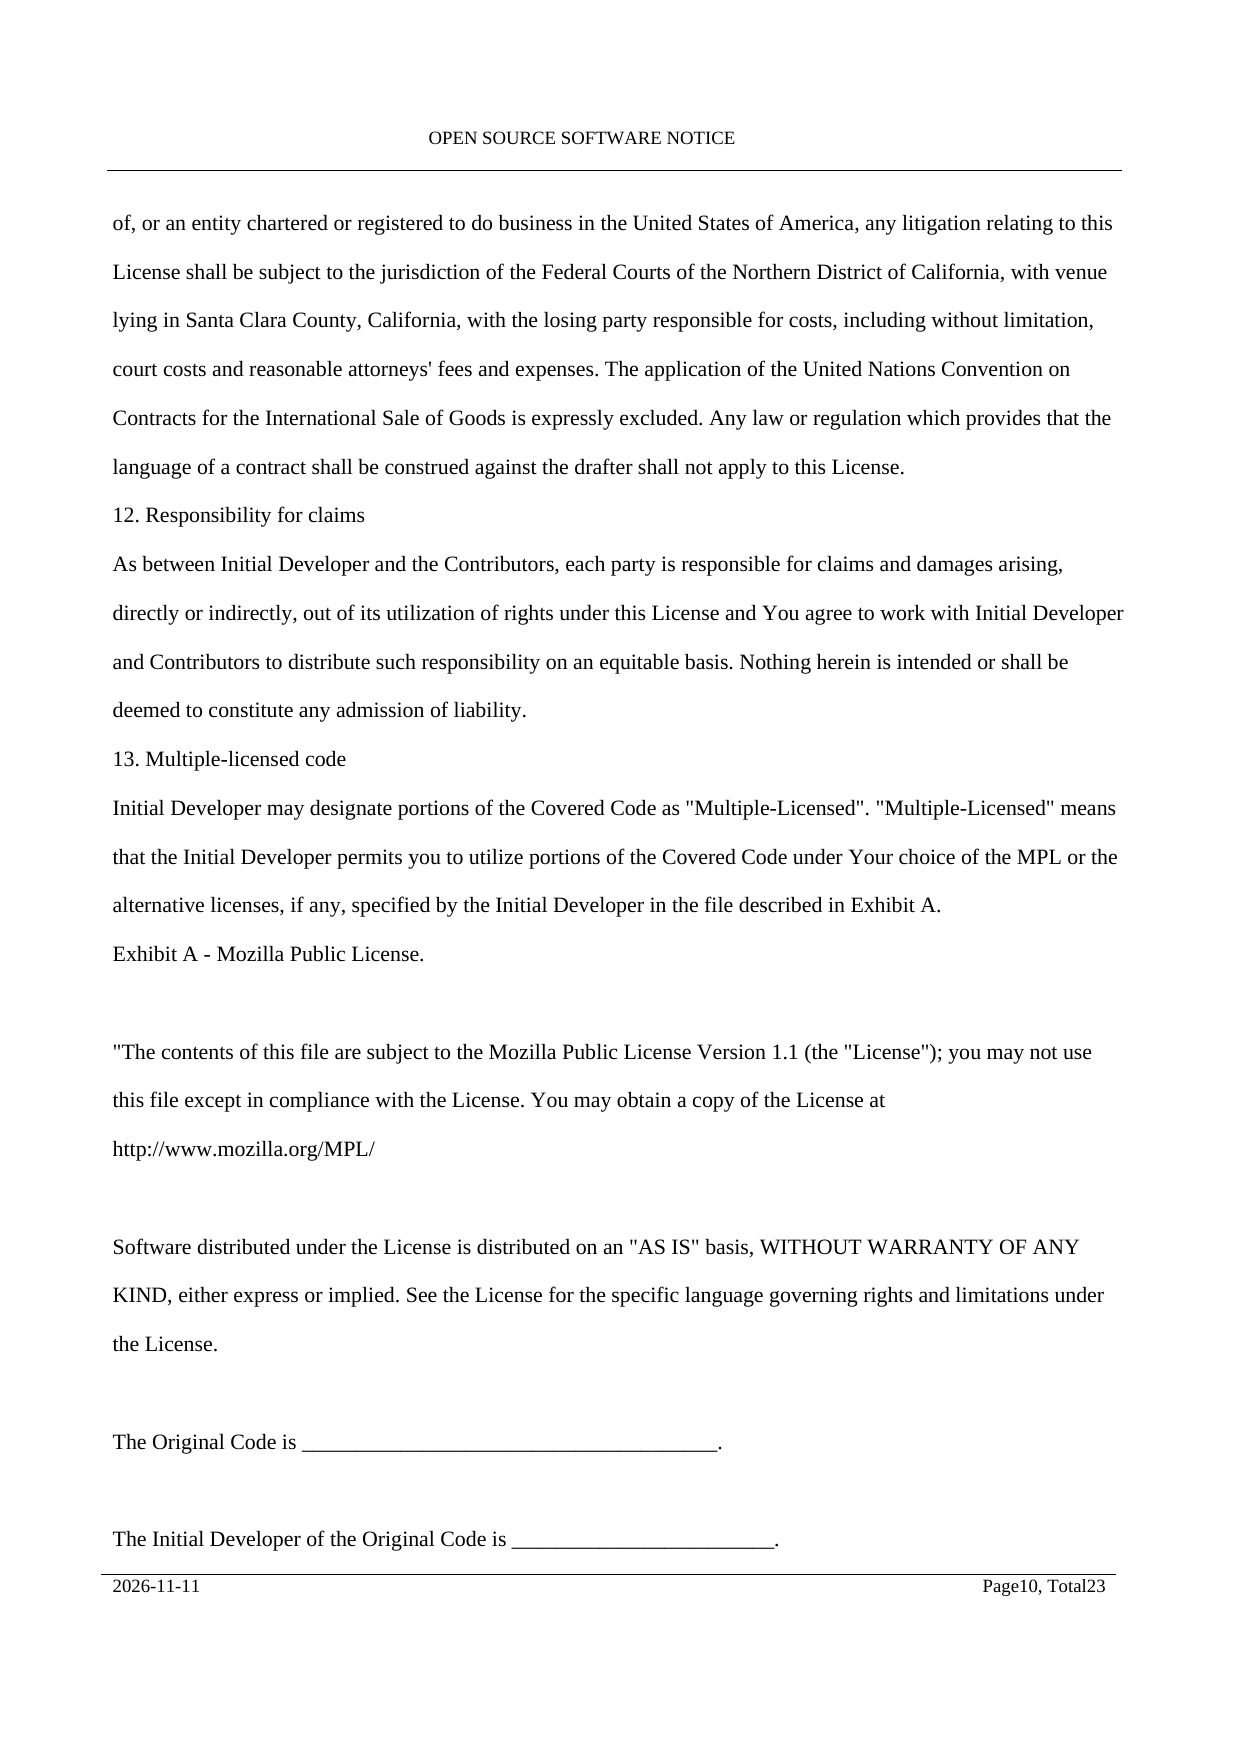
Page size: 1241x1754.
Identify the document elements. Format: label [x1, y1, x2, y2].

text [112, 206, 1128, 1555]
